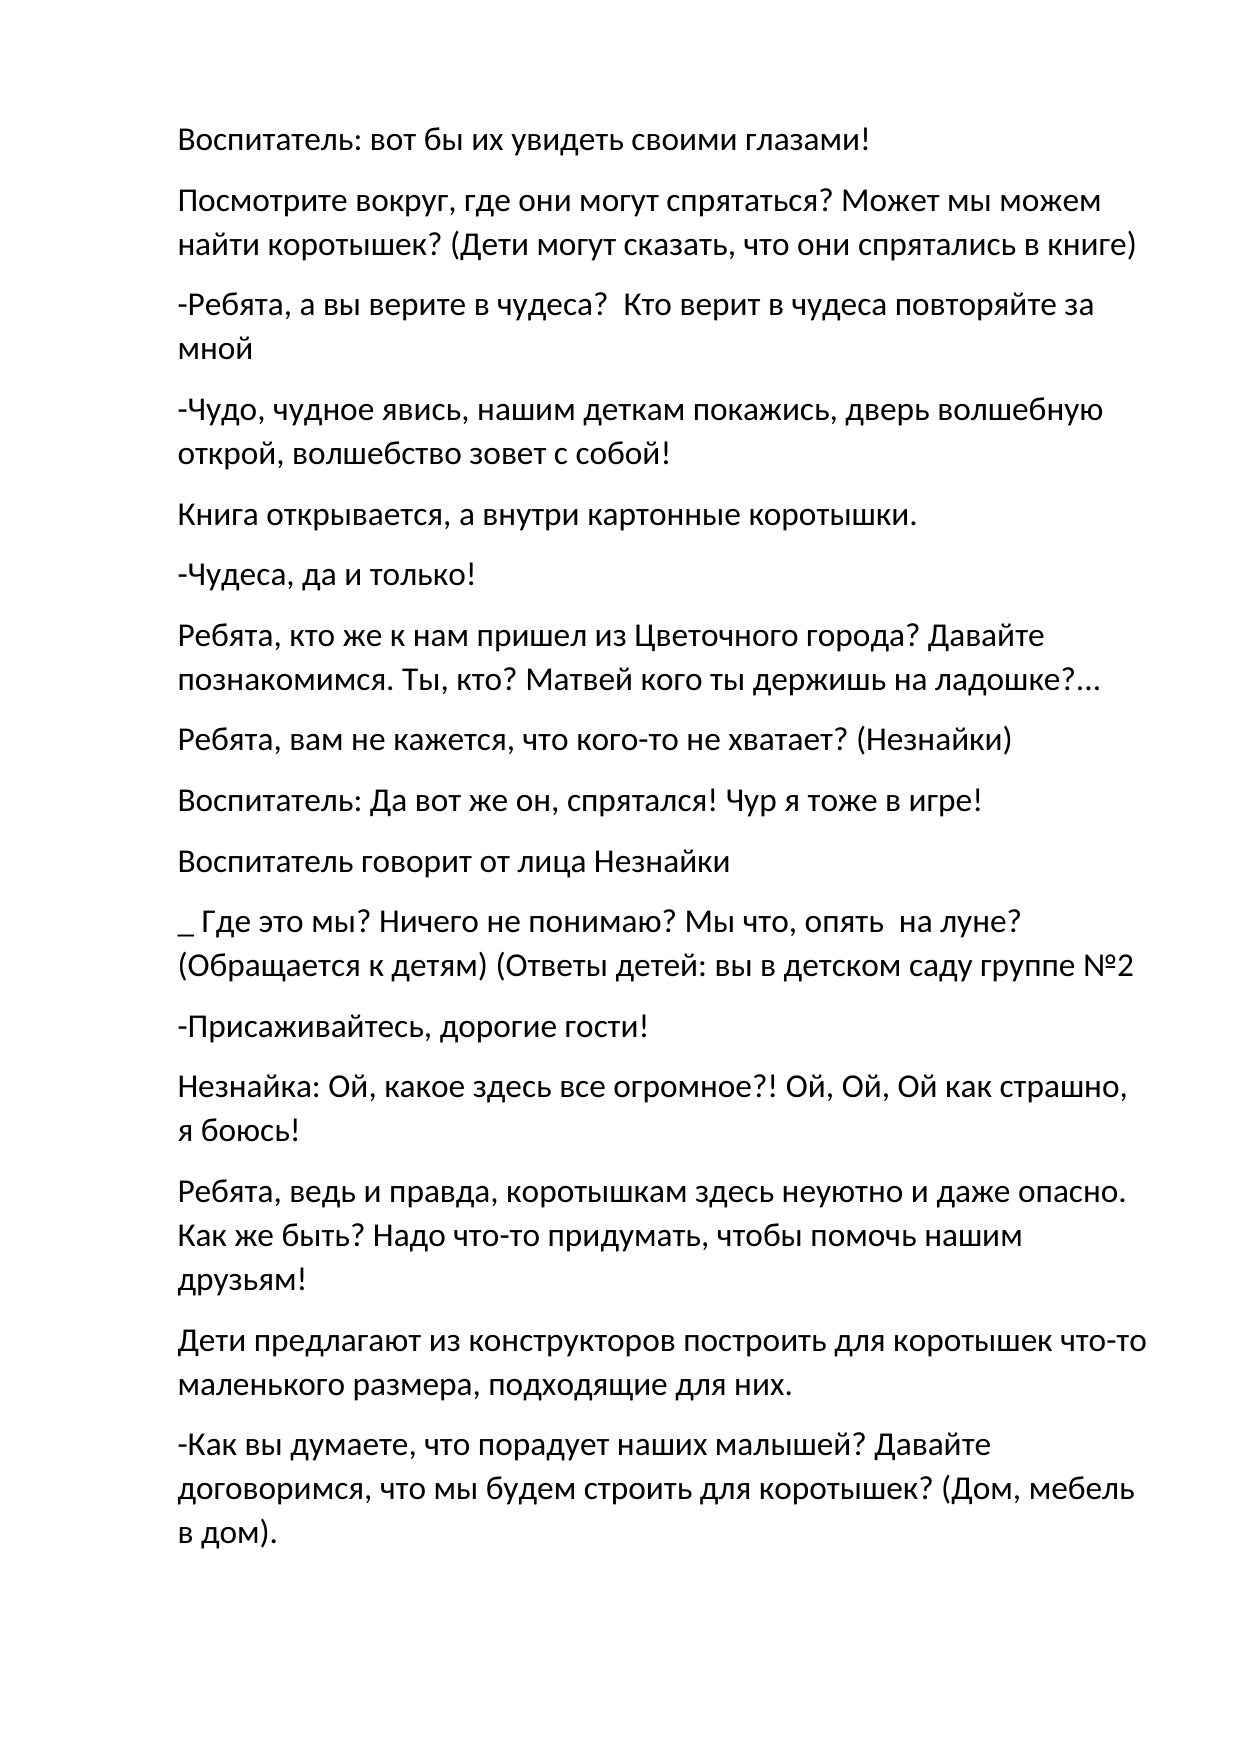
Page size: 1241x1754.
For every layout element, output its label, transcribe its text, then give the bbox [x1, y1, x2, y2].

text Воспитатель: вот бы их увидеть своими глазами! [177, 118, 1152, 159]
text -Чудо, чудное явись, нашим деткам покажись, дверь волшебную открой, волшебство зовет с собой! [177, 388, 1152, 473]
text Воспитатель говорит от лица Незнайки [177, 839, 1152, 880]
text _ Где это мы? Ничего не понимаю? Мы что, опять на луне? (Обращается к детям) (Ответы детей: вы в детском саду группе №2 [177, 900, 1152, 985]
text Книга открывается, а внутри картонные коротышки. [177, 492, 1152, 533]
text Ребята, кто же к нам пришел из Цветочного города? Давайте познакомимся. Ты, кто? Матвей кого ты держишь на ладошке?... [177, 614, 1152, 698]
text -Присаживайтесь, дорогие гости! [177, 1005, 1152, 1046]
text Дети предлагают из конструкторов построить для коротышек что-то маленького размера, подходящие для них. [177, 1318, 1152, 1403]
text Незнайка: Ой, какое здесь все огромное?! Ой, Ой, Ой как страшно, я боюсь! [177, 1065, 1152, 1150]
text Ребята, вам не кажется, что кого-то не хватает? (Незнайки) [177, 718, 1152, 759]
text Ребята, ведь и правда, коротышкам здесь неуютно и даже опасно. Как же быть? Надо что-то придумать, чтобы помочь нашим друзьям! [177, 1170, 1152, 1299]
text Посмотрите вокруг, где они могут спрятаться? Может мы можем найти коротышек? (Дети могут сказать, что они спрятались в книге) [177, 179, 1152, 263]
text -Чудеса, да и только! [177, 553, 1152, 594]
text -Ребята, а вы верите в чудеса? Кто верит в чудеса повторяйте за мной [177, 283, 1152, 368]
text -Как вы думаете, что порадует наших малышей? Давайте договоримся, что мы будем строить для коротышек? (Дом, мебель в дом). [177, 1423, 1152, 1552]
text Воспитатель: Да вот же он, спрятался! Чур я тоже в игре! [177, 779, 1152, 820]
